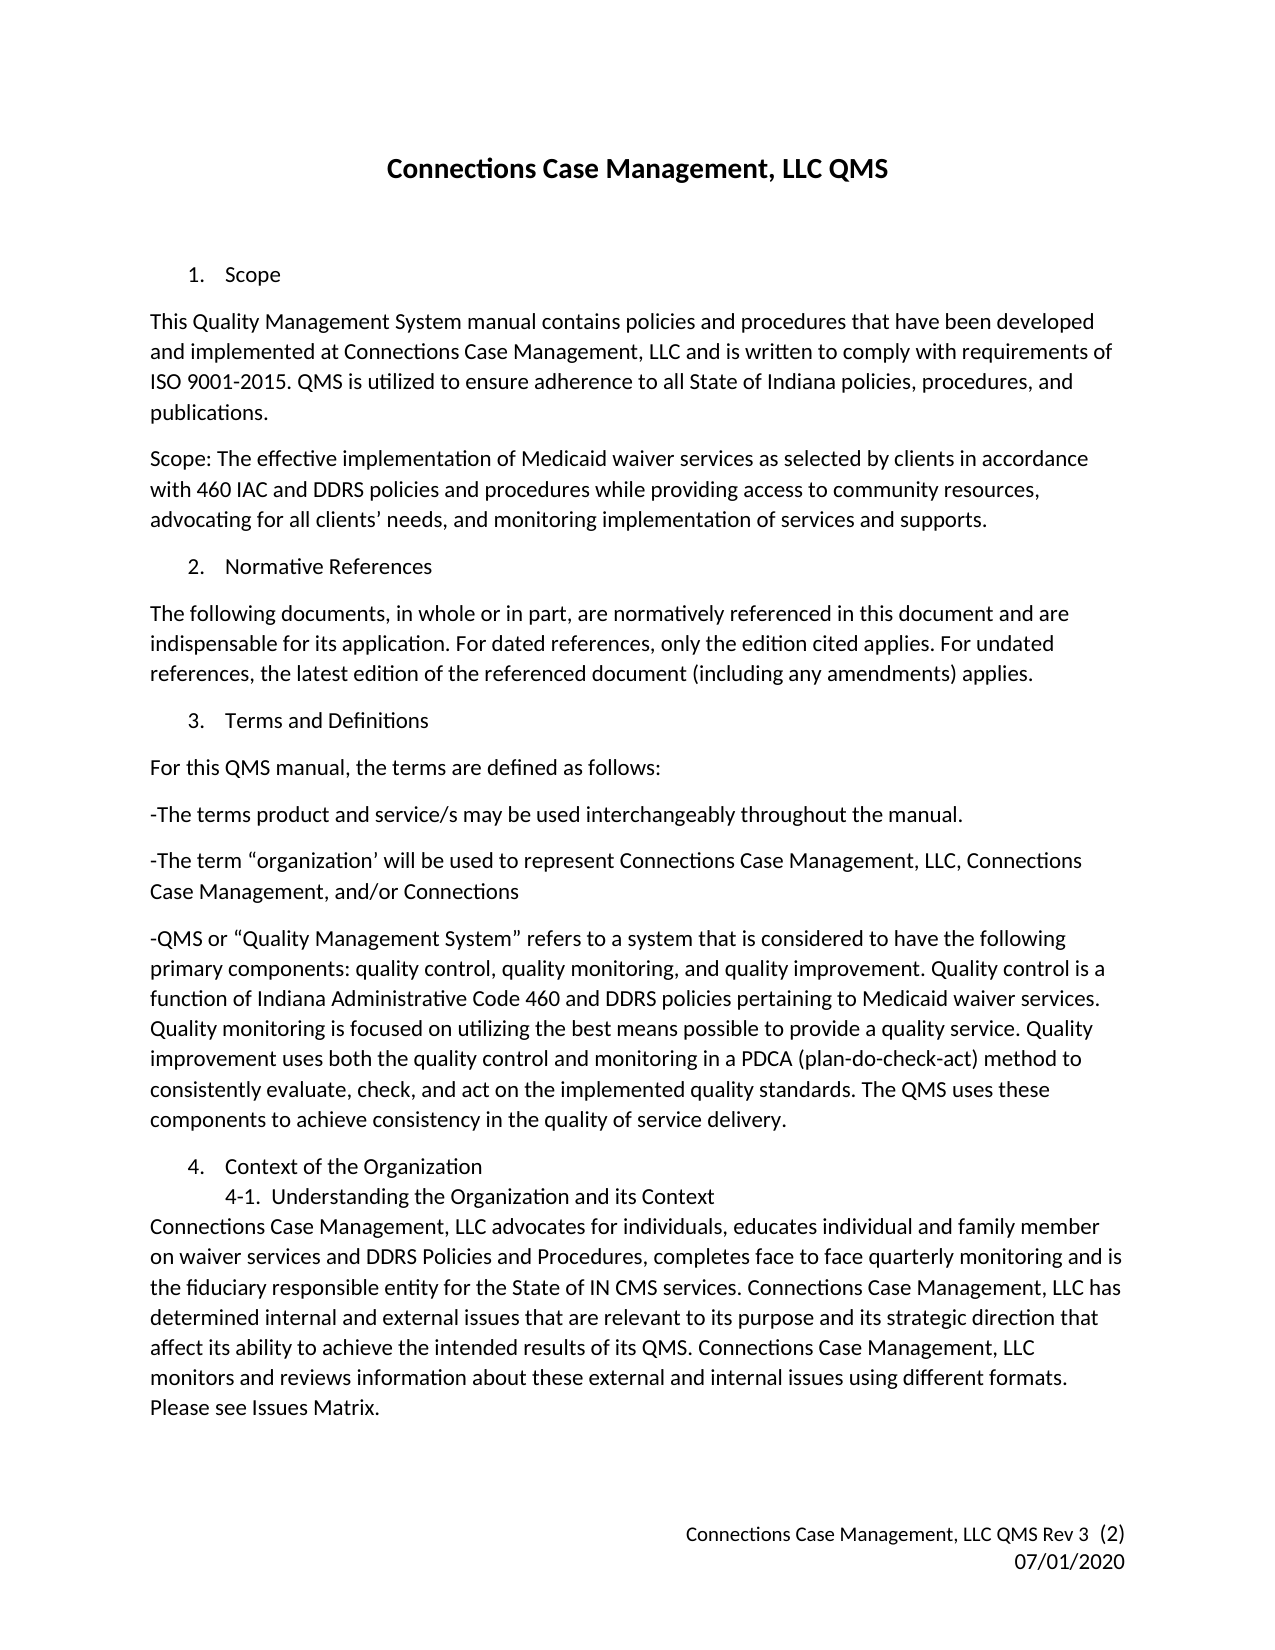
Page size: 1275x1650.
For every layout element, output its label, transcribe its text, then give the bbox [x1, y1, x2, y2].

text -QMS or “Quality Management System” refers to a system that is considered to have the following primary components: quality control, quality monitoring, and quality improvement. Quality control is a function of Indiana Administrative Code 460 and DDRS policies pertaining to Medicaid waiver services. Quality monitoring is focused on utilizing the best means possible to provide a quality service. Quality improvement uses both the quality control and monitoring in a PDCA (plan-do-check-act) method to consistently evaluate, check, and act on the implemented quality standards. The QMS uses these components to achieve consistency in the quality of service delivery. [150, 924, 1125, 1133]
list Normative References [187, 552, 1125, 580]
text This Quality Management System manual contains policies and procedures that have been developed and implemented at Connections Case Management, LLC and is written to comply with requirements of ISO 9001-2015. QMS is utilized to ensure adherence to all State of Indiana policies, procedures, and publications. [150, 307, 1125, 426]
text -The term “organization’ will be used to represent Connections Case Management, LLC, Connections Case Management, and/or Connections [150, 847, 1125, 905]
text -The terms product and service/s may be used interchangeably throughout the manual. [150, 800, 1125, 828]
list Scope [187, 260, 1125, 288]
list Context of the Organization [187, 1152, 1125, 1180]
text The following documents, in whole or in part, are normatively referenced in this document and are indispensable for its application. For dated references, only the edition cited applies. For undated references, the latest edition of the referenced document (including any amendments) applies. [150, 599, 1125, 687]
text 4-1. Understanding the Organization and its Context [150, 1182, 1125, 1210]
text Connections Case Management, LLC advocates for individuals, educates individual and family member on waiver services and DDRS Policies and Procedures, completes face to face quarterly monitoring and is the fiduciary responsible entity for the State of IN CMS services. Connections Case Management, LLC has determined internal and external issues that are relevant to its purpose and its strategic direction that affect its ability to achieve the intended results of its QMS. Connections Case Management, LLC monitors and reviews information about these external and internal issues using different formats. Please see Issues Matrix. [150, 1212, 1125, 1422]
text Connections Case Management, LLC QMS [150, 150, 1125, 186]
list Terms and Definitions [187, 706, 1125, 734]
text For this QMS manual, the terms are defined as follows: [150, 753, 1125, 781]
text Scope: The effective implementation of Medicaid waiver services as selected by clients in accordance with 460 IAC and DDRS policies and procedures while providing access to community resources, advocating for all clients’ needs, and monitoring implementation of services and supports. [150, 444, 1125, 533]
